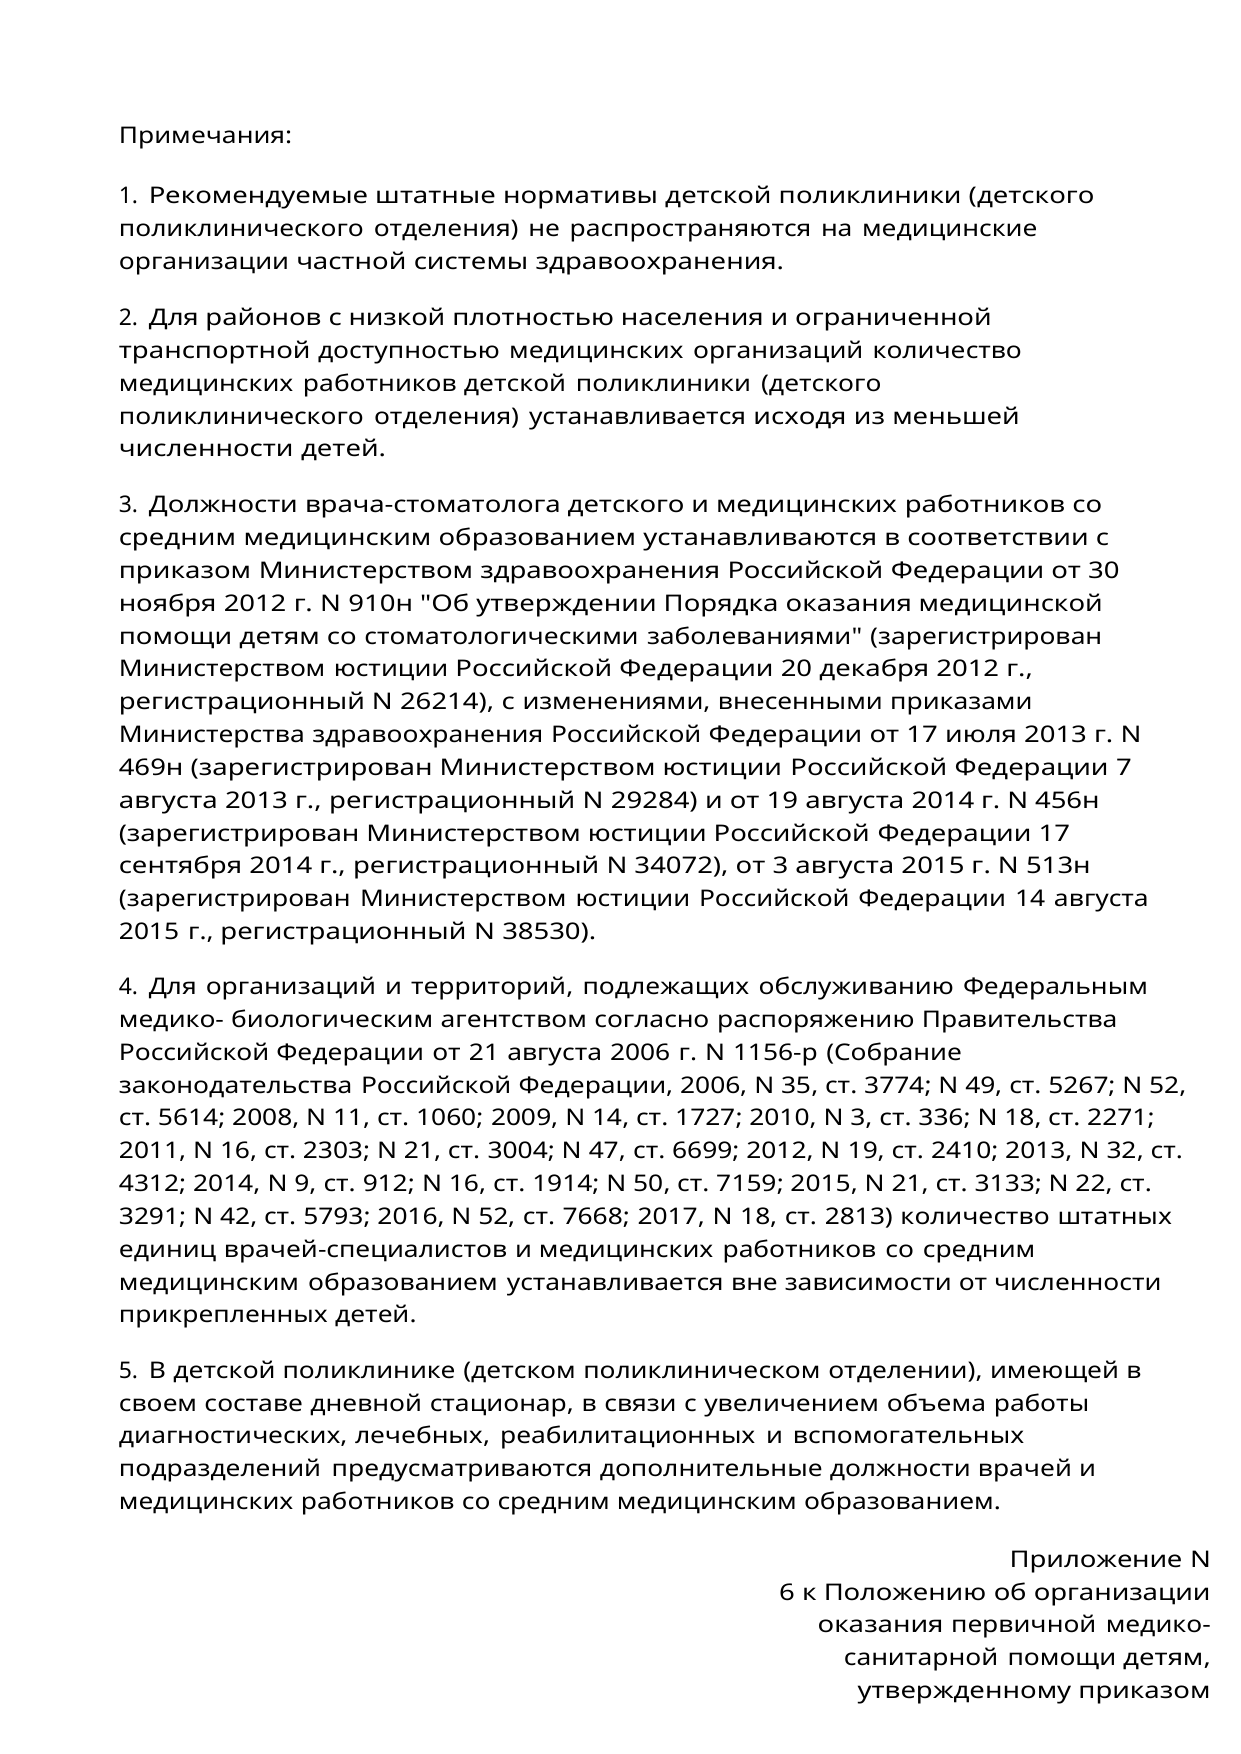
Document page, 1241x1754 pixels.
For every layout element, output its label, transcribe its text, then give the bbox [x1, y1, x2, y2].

text Примечания: [119, 119, 1228, 150]
list Для районов с низкой плотностью населения и ограниченной транспортной доступностью медицинских организаций количество медицинских работников детской поликлиники (детского поликлинического отделения) устанавливается исходя из меньшей численности детей. [119, 301, 1127, 464]
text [716, 1543, 1211, 1705]
list Для организаций и территорий, подлежащих обслуживанию Федеральным медико- биологическим агентством согласно распоряжению Правительства Российской Федерации от 21 августа 2006 г. N 1156-р (Собрание законодательства Российской Федерации, 2006, N 35, ст. 3774; N 49, ст. 5267; N 52, ст. 5614; 2008, N 11, ст. 1060; 2009, N 14, ст. 1727; 2010, N 3, ст. 336; N 18, ст. 2271; 2011, N 16, ст. 2303; N 21, ст. 3004; N 47, ст. 6699; 2012, N 19, ст. 2410; 2013, N 32, ст. 4312; 2014, N 9, ст. 912; N 16, ст. 1914; N 50, ст. 7159; 2015, N 21, ст. 3133; N 22, ст. 3291; N 42, ст. 5793; 2016, N 52, ст. 7668; 2017, N 18, ст. 2813) количество штатных единиц врачей-специалистов и медицинских работников со средним медицинским образованием устанавливается вне зависимости от численности прикрепленных детей. [119, 970, 1199, 1329]
list Должности врача-стоматолога детского и медицинских работников со средним медицинским образованием устанавливаются в соответствии с приказом Министерством здравоохранения Российской Федерации от 30 ноября 2012 г. N 910н "Об утверждении Порядка оказания медицинской помощи детям со стоматологическими заболеваниями" (зарегистрирован Министерством юстиции Российской Федерации 20 декабря 2012 г., регистрационный N 26214), с изменениями, внесенными приказами Министерства здравоохранения Российской Федерации от 17 июля 2013 г. N 469н (зарегистрирован Министерством юстиции Российской Федерации 7 августа 2013 г., регистрационный N 29284) и от 19 августа 2014 г. N 456н (зарегистрирован Министерством юстиции Российской Федерации 17 сентября 2014 г., регистрационный N 34072), от 3 августа 2015 г. N 513н (зарегистрирован Министерством юстиции Российской Федерации 14 августа 2015 г., регистрационный N 38530). [119, 488, 1197, 946]
list В детской поликлинике (детском поликлиническом отделении), имеющей в своем составе дневной стационар, в связи с увеличением объема работы диагностических, лечебных, реабилитационных и вспомогательных подразделений предусматриваются дополнительные должности врачей и медицинских работников со средним медицинским образованием. [119, 1354, 1203, 1516]
list Рекомендуемые штатные нормативы детской поликлиники (детского поликлинического отделения) не распространяются на медицинские организации частной системы здравоохранения. [119, 179, 1154, 276]
